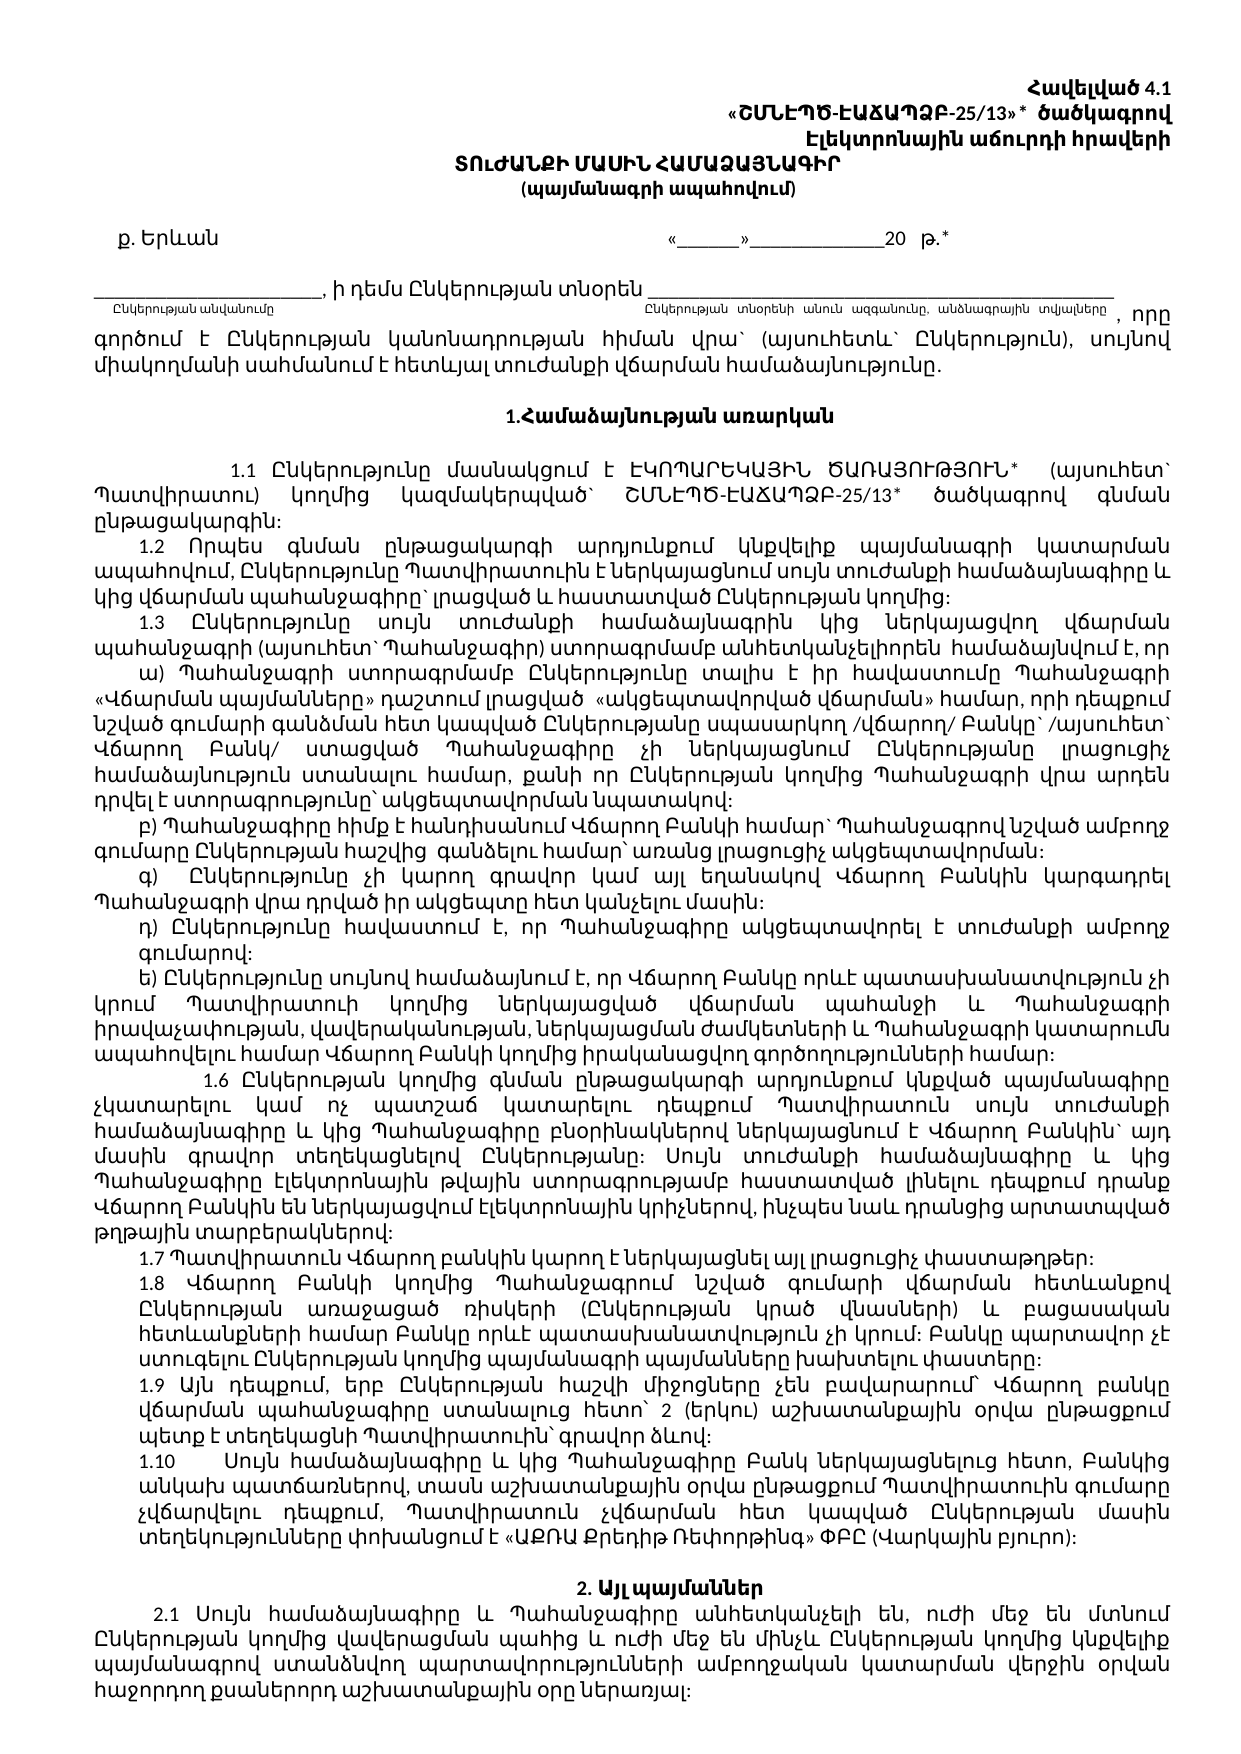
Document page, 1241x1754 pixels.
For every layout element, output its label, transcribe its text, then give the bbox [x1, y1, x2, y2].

text գ) Ընկերությունը չի կարող գրավոր կամ այլ եղանակով Վճարող Բանկին կարգադրել Պահանջագրի վրա դրված իր ակցեպտը հետ կանչելու մասին: [94, 864, 1171, 914]
text 1.10 Սույն համաձայնագիրը և կից Պահանջագիրը Բանկ ներկայացնելուց հետո, Բանկից անկախ պատճառներով, տասն աշխատանքային օրվա ընթացքում Պատվիրատուին գումարը չվճարվելու դեպքում, Պատվիրատուն չվճարման հետ կապված Ընկերության մասին տեղեկությունները փոխանցում է «ԱՔՌԱ Քրեդիթ Ռեփորթինգ» ՓԲԸ (Վարկային բյուրո): [138, 1448, 1171, 1550]
text 1.6 Ընկերության կողմից գնման ընթացակարգի արդյունքում կնքված պայմանագիրը չկատարելու կամ ոչ պատշաճ կատարելու դեպքում Պատվիրատուն սույն տուժանքի համաձայնագիրը և կից Պահանջագիրը բնօրինակներով ներկայացնում է Վճարող Բանկին` այդ մասին գրավոր տեղեկացնելով Ընկերությանը: Սույն տուժանքի համաձայնագիրը և կից Պահանջագիրը էլեկտրոնային թվային ստորագրությամբ հաստատված լինելու դեպքում դրանք Վճարող Բանկին են ներկայացվում էլեկտրոնային կրիչներով, ինչպես նաև դրանցից արտատպված թղթային տարբերակներով: [94, 1067, 1171, 1245]
text 2. Այլ պայմաններ [169, 1575, 1171, 1601]
text Հավելված 4.1 [94, 75, 1171, 100]
text ______________________, ի դեմս Ընկերության տնօրեն _____________________________________________ [94, 276, 1171, 301]
text Էլեկտրոնային աճուրդի հրավերի [94, 126, 1171, 151]
text ՏՈւԺԱՆՔԻ ՄԱՍԻՆ ՀԱՄԱՁԱՅՆԱԳԻՐ [94, 151, 1171, 177]
text (պայմանագրի ապահովում) [94, 177, 1171, 199]
text 1.2 Որպես գնման ընթացակարգի արդյունքում կնքվելիք պայմանագրի կատարման ապահովում, Ընկերությունը Պատվիրատուին է ներկայացնում սույն տուժանքի համաձայնագիրը և կից վճարման պահանջագիրը` լրացված և հաստատված Ընկերության կողմից: [94, 533, 1171, 609]
text 1.9 Այն դեպքում, երբ Ընկերության հաշվի միջոցները չեն բավարարում՝ Վճարող բանկը վճարման պահանջագիրը ստանալուց հետո՝ 2 (երկու) աշխատանքային օրվա ընթացքում պետք է տեղեկացնի Պատվիրատուին՝ գրավոր ձևով: [138, 1372, 1171, 1448]
text ե) Ընկերությունը սույնով համաձայնում է, որ Վճարող Բանկը որևէ պատասխանատվություն չի կրում Պատվիրատուի կողմից ներկայացված վճարման պահանջի և Պահանջագրի իրավաչափության, վավերականության, ներկայացման ժամկետների և Պահանջագրի կատարումն ապահովելու համար Վճարող Բանկի կողմից իրականացվող գործողությունների համար: [94, 965, 1171, 1067]
text 1.8 Վճարող Բանկի կողմից Պահանջագրում նշված գումարի վճարման հետևանքով Ընկերության առաջացած ռիսկերի (Ընկերության կրած վնասների) և բացասական հետևանքների համար Բանկը որևէ պատասխանատվություն չի կրում: Բանկը պարտավոր չէ ստուգելու Ընկերության կողմից պայմանագրի պայմանները խախտելու փաստերը: [138, 1270, 1171, 1372]
text ք. Երևան «______»_____________20 թ.* [94, 225, 1171, 250]
text 1.Համաձայնության առարկան [169, 403, 1171, 428]
text Ընկերության անվանումը Ընկերության տնօրենի անուն ազգանունը, անձնագրային տվյալները , որը գործում է Ընկերության կանոնադրության հիման վրա` (այսուհետև` Ընկերություն), սույնով միակողմանի սահմանում է հետևյալ տուժանքի վճարման համաձայնությունը. [94, 301, 1171, 377]
text 1.7 Պատվիրատուն Վճարող բանկին կարող է ներկայացնել այլ լրացուցիչ փաստաթղթեր: [138, 1245, 1171, 1270]
text բ) Պահանջագիրը հիմք է հանդիսանում Վճարող Բանկի համար` Պահանջագրով նշված ամբողջ գումարը Ընկերության հաշվից գանձելու համար՝ առանց լրացուցիչ ակցեպտավորման: [94, 813, 1171, 864]
text «ՇՄՆԷՊԾ-ԷԱՃԱՊՁԲ-25/13»* ծածկագրով [94, 100, 1171, 126]
text 1.3 Ընկերությունը սույն տուժանքի համաձայնագրին կից ներկայացվող վճարման պահանջագրի (այսուհետ` Պահանջագիր) ստորագրմամբ անհետկանչելիորեն համաձայնվում է, որ [94, 609, 1171, 660]
text 2.1 Սույն համաձայնագիրը և Պահանջագիրը անհետկանչելի են, ուժի մեջ են մտնում Ընկերության կողմից վավերացման պահից և ուժի մեջ են մինչև Ընկերության կողմից կնքվելիք պայմանագրով ստանձնվող պարտավորությունների ամբողջական կատարման վերջին օրվան հաջորդող քսաներորդ աշխատանքային օրը ներառյալ: [94, 1601, 1171, 1702]
text 1.1 Ընկերությունը մասնակցում է ԷԿՈՊԱՐԵԿԱՅԻՆ ԾԱՌԱՅՈՒԹՅՈՒՆ* (այսուհետ` Պատվիրատու) կողմից կազմակերպված` ՇՄՆԷՊԾ-ԷԱՃԱՊՁԲ-25/13* ծածկագրով գնման ընթացակարգին: [94, 457, 1171, 533]
text դ) Ընկերությունը հավաստում է, որ Պահանջագիրը ակցեպտավորել է տուժանքի ամբողջ գումարով: [138, 914, 1171, 965]
text ա) Պահանջագրի ստորագրմամբ Ընկերությունը տալիս է իր հավաստումը Պահանջագրի «Վճարման պայմանները» դաշտում լրացված «ակցեպտավորված վճարման» համար, որի դեպքում նշված գումարի գանձման հետ կապված Ընկերությանը սպասարկող /վճարող/ Բանկը` /այսուհետ` Վճարող Բանկ/ ստացված Պահանջագիրը չի ներկայացնում Ընկերությանը լրացուցիչ համաձայնություն ստանալու համար, քանի որ Ընկերության կողմից Պահանջագրի վրա արդեն դրվել է ստորագրությունը՝ ակցեպտավորման նպատակով: [94, 660, 1171, 813]
